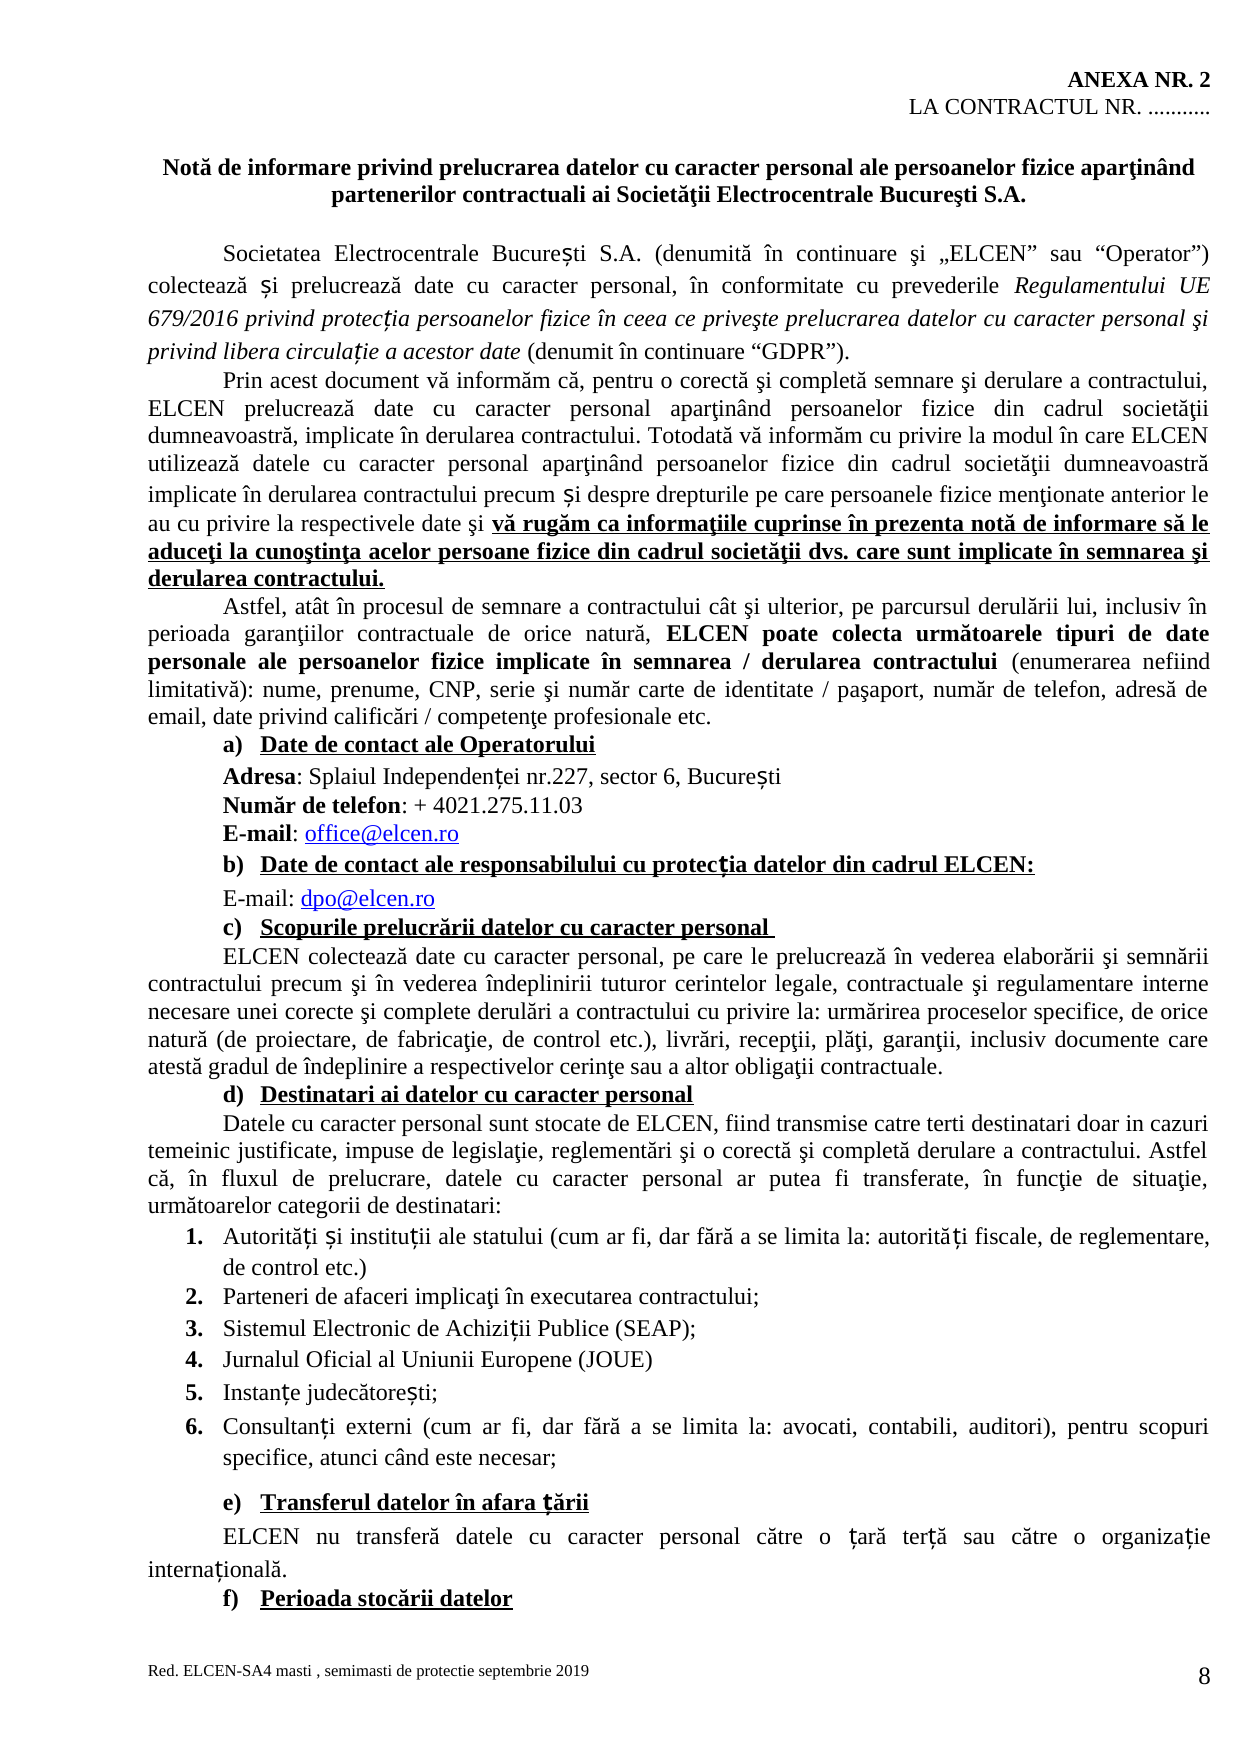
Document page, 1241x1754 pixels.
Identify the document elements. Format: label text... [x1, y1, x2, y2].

text Astfel, atât în procesul de semnare a contractului cât şi ulterior, pe parcursul derulării lui, inclusiv în perioada garanţiilor contractuale de orice natură, ELCEN poate colecta următoarele tipuri de date personale ale persoanelor fizice implicate în semnarea / derularea contractului (enumerarea nefiind limitativă): nume, prenume, CNP, serie şi număr carte de identitate / paşaport, număr de telefon, adresă de email, date privind calificări / competenţe profesionale etc. [148, 592, 1211, 730]
text anexa nr. 2 [148, 67, 1211, 93]
list Instanțe judecătorești; [185, 1375, 1211, 1407]
text Număr de telefon: + 4021.275.11.03 [148, 791, 1211, 819]
text Datele cu caracter personal sunt stocate de ELCEN, fiind transmise catre terti destinatari doar in cazuri temeinic justificate, impuse de legislaţie, reglementări şi o corectă şi completă derulare a contractului. Astfel că, în fluxul de prelucrare, datele cu caracter personal ar putea fi transferate, în funcţie de situaţie, următoarelor categorii de destinatari: [148, 1109, 1211, 1219]
list Parteneri de afaceri implicaţi în executarea contractului; [185, 1282, 1211, 1310]
list Autorități și instituții ale statului (cum ar fi, dar fără a se limita la: autorități fiscale, de reglementare, de control etc.) [185, 1219, 1211, 1281]
list Date de contact ale Operatorului [223, 730, 1211, 757]
text Notă de informare privind prelucrarea datelor cu caracter personal ale persoanelor fizice aparţinând partenerilor contractuali ai Societăţii Electrocentrale Bucureşti S.A. [148, 153, 1211, 208]
list Scopurile prelucrării datelor cu caracter personal [223, 912, 1211, 940]
list Consultanți externi (cum ar fi, dar fără a se limita la: avocati, contabili, auditori), pentru scopuri specifice, atunci când este necesar; [185, 1409, 1211, 1471]
list Date de contact ale responsabilului cu protecția datelor din cadrul ELCEN: [223, 847, 1240, 879]
text E-mail: office@elcen.ro [148, 819, 1211, 847]
list Sistemul Electronic de Achiziții Publice (SEAP); [185, 1311, 1211, 1344]
text Prin acest document vă informăm că, pentru o corectă şi completă semnare şi derulare a contractului, ELCEN prelucrează date cu caracter personal aparţinând persoanelor fizice din cadrul societăţii dumneavoastră, implicate în derularea contractului. Totodată vă informăm cu privire la modul în care ELCEN utilizează datele cu caracter personal aparţinând persoanelor fizice din cadrul societăţii dumneavoastră implicate în derularea contractului precum și despre drepturile pe care persoanele fizice menţionate anterior le au cu privire la respectivele date şi vă rugăm ca informaţiile cuprinse în prezenta notă de informare să le aduceţi la cunoştinţa acelor persoane fizice din cadrul societăţii dvs. care sunt implicate în semnarea şi derularea contractului. [148, 366, 1211, 592]
list Perioada stocării datelor [223, 1584, 1211, 1612]
text Adresa: Splaiul Independenței nr.227, sector 6, București [148, 759, 1211, 791]
text ELCEN colectează date cu caracter personal, pe care le prelucrează în vederea elaborării şi semnării contractului precum şi în vederea îndeplinirii tuturor cerintelor legale, contractuale şi regulamentare interne necesare unei corecte şi complete derulări a contractului cu privire la: urmărirea proceselor specifice, de orice natură (de proiectare, de fabricaţie, de control etc.), livrări, recepţii, plăţi, garanţii, inclusiv documente care atestă gradul de îndeplinire a respectivelor cerinţe sau a altor obligaţii contractuale. [148, 942, 1211, 1080]
list Destinatari ai datelor cu caracter personal [223, 1080, 1211, 1107]
text Societatea Electrocentrale București S.A. (denumită în continuare şi „ELCEN” sau “Operator”) colectează și prelucrează date cu caracter personal, în conformitate cu prevederile Regulamentului UE 679/2016 privind protecția persoanelor fizice în ceea ce priveşte prelucrarea datelor cu caracter personal şi privind libera circulație a acestor date (denumit în continuare “GDPR”). [148, 236, 1211, 366]
list Jurnalul Oficial al Uniunii Europene (JOUE) [185, 1346, 1211, 1373]
text ELCEN nu transferă datele cu caracter personal către o țară terță sau către o organizație internațională. [148, 1519, 1211, 1584]
text LA CONTRACTUL NR. ........... [148, 93, 1211, 119]
text E-mail: dpo@elcen.ro [148, 884, 1211, 912]
list Transferul datelor în afara țării [223, 1485, 1211, 1518]
